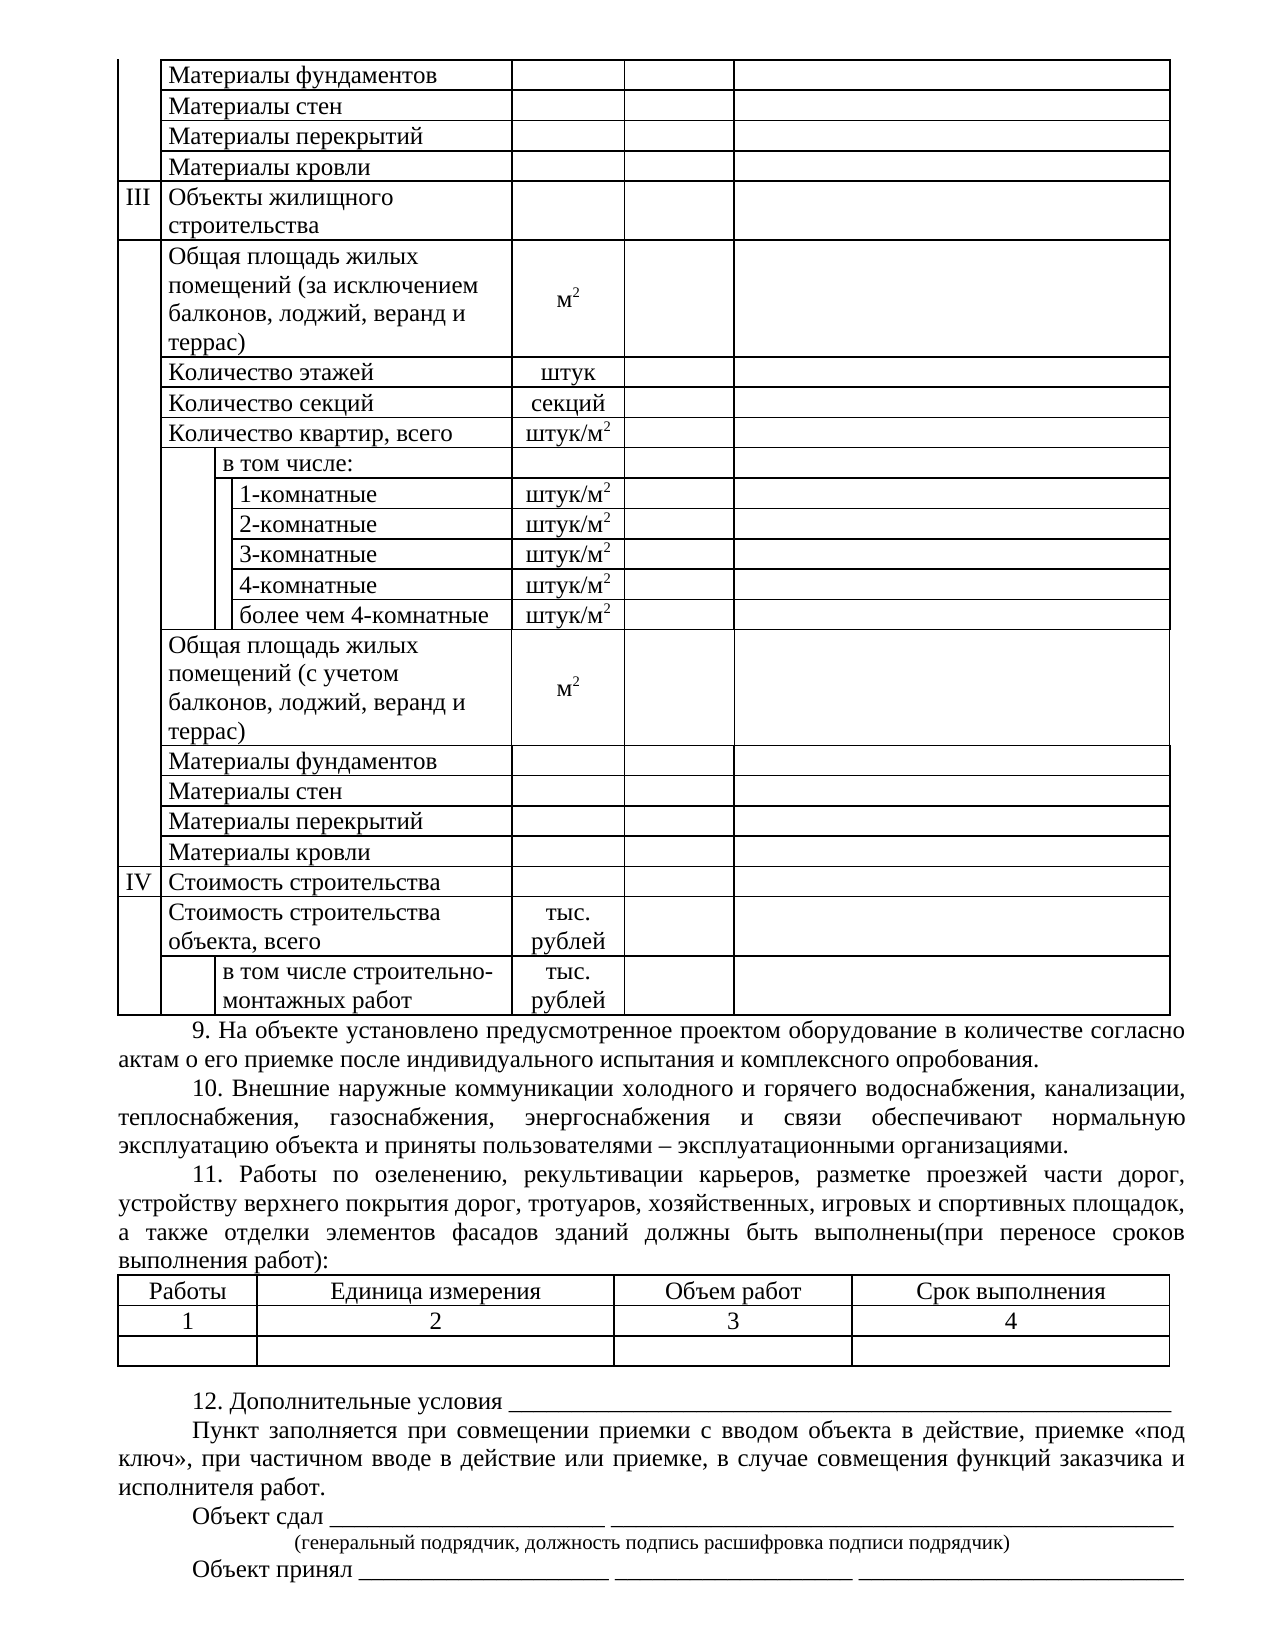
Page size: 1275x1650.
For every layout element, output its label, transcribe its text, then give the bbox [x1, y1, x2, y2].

table_cell [735, 630, 1169, 745]
table_cell [735, 448, 1169, 477]
table_cell [735, 776, 1169, 805]
table_cell [625, 867, 733, 896]
table_cell [625, 630, 734, 745]
table_cell м2 [513, 241, 624, 356]
table_cell 1-комнатные [233, 479, 511, 507]
table_cell [625, 776, 733, 805]
table_cell в том числе строительно-монтажных работ [216, 957, 511, 1014]
table_cell [513, 807, 624, 835]
text 9. На объекте установлено предусмотренное проектом оборудование в количестве согласно актам о его приемке после индивидуального испытания и комплексного опробования. [118, 1016, 1186, 1073]
table_cell [119, 897, 160, 1014]
table_cell [625, 540, 733, 568]
table_cell III [119, 182, 160, 239]
table_cell [625, 448, 733, 477]
table_cell штук [513, 358, 624, 386]
table_cell Материалы перекрытий [162, 121, 511, 150]
table_cell 2-комнатные [233, 509, 511, 538]
table_cell 4-комнатные [233, 570, 511, 598]
table_cell Материалы кровли [162, 152, 511, 180]
table_cell штук/м2 [513, 600, 624, 629]
table_cell Количество секций [162, 388, 511, 417]
table_cell [625, 358, 733, 386]
table_cell Объекты жилищного строительства [162, 182, 511, 239]
table_cell Стоимость строительства [162, 867, 511, 896]
table_cell [735, 479, 1169, 507]
text (генеральный подрядчик, должность подпись расшифровка подписи подрядчик) [118, 1530, 1186, 1554]
table_cell [735, 837, 1169, 866]
table_cell [216, 479, 231, 629]
table_cell [625, 91, 733, 120]
table_cell более чем 4-комнатные [233, 600, 511, 629]
table_cell Количество этажей [162, 358, 511, 386]
table_header Срок выполнения [853, 1276, 1169, 1304]
table_cell Материалы кровли [162, 837, 511, 866]
table_cell [513, 867, 624, 896]
text Объект сдал ______________________ _____________________________________________ [118, 1501, 1186, 1530]
table_cell 2 [258, 1306, 613, 1335]
table_cell тыс. рублей [513, 957, 624, 1014]
table_cell Общая площадь жилых помещений (с учетом балконов, лоджий, веранд и террас) [162, 630, 511, 745]
table_cell Материалы стен [162, 91, 511, 120]
table_cell [119, 1337, 256, 1365]
table_cell [513, 837, 624, 866]
table_header Работы [119, 1276, 256, 1304]
text 12. Дополнительные условия _____________________________________________________ [118, 1386, 1186, 1415]
table_cell [735, 509, 1169, 538]
table_cell [615, 1337, 851, 1365]
table_cell [625, 182, 733, 239]
table_cell [258, 1337, 613, 1365]
table_cell штук/м2 [513, 570, 624, 598]
table_cell [625, 570, 733, 598]
table_cell [625, 388, 733, 417]
table_cell [735, 388, 1169, 417]
table_cell [735, 182, 1169, 239]
table_cell [513, 746, 624, 774]
table_cell штук/м2 [513, 540, 624, 568]
table_cell штук/м2 [513, 479, 624, 507]
table_cell тыс. рублей [513, 897, 624, 955]
table_cell [853, 1337, 1169, 1365]
table_cell [735, 61, 1169, 89]
table_cell штук/м2 [513, 418, 624, 447]
table_cell Стоимость строительства объекта, всего [162, 897, 511, 955]
table_cell [513, 776, 624, 805]
text Объект принял ____________________ ___________________ __________________________ [118, 1554, 1186, 1582]
table_cell [625, 241, 733, 356]
text Пункт заполняется при совмещении приемки с вводом объекта в действие, приемке «под ключ», при частичном вводе в действие или приемке, в случае совмещения функций заказчика и исполнителя работ. [118, 1415, 1186, 1501]
table_cell [625, 600, 733, 629]
table_cell IV [119, 867, 160, 896]
table_cell секций [513, 388, 624, 417]
table_cell 3-комнатные [233, 540, 511, 568]
table_cell 4 [853, 1306, 1169, 1335]
table_cell [735, 418, 1169, 447]
table_cell в том числе: [216, 448, 511, 477]
table_cell [513, 448, 624, 477]
table_cell штук/м2 [513, 509, 624, 538]
table_cell [625, 479, 733, 507]
table_cell [625, 121, 733, 150]
table_cell [735, 540, 1169, 568]
table_cell [513, 91, 624, 120]
table_cell [735, 600, 1169, 629]
table_cell [625, 897, 733, 955]
table_header Объем работ [615, 1276, 851, 1304]
table_cell [735, 867, 1169, 896]
table_cell [735, 897, 1169, 955]
table_cell [625, 61, 733, 89]
table_cell [513, 121, 624, 150]
table_cell [735, 807, 1169, 835]
table_cell [625, 807, 733, 835]
table_cell [735, 241, 1169, 356]
table_header Единица измерения [258, 1276, 613, 1304]
table_cell [735, 121, 1169, 150]
table_cell [735, 358, 1169, 386]
table_cell [735, 957, 1169, 1014]
table_cell [625, 418, 733, 447]
table_cell [513, 182, 624, 239]
table_cell Материалы перекрытий [162, 807, 511, 835]
table_cell [162, 448, 214, 629]
table_cell [625, 509, 733, 538]
table_cell [625, 152, 733, 180]
table_cell Материалы стен [162, 776, 511, 805]
table_cell м2 [512, 630, 624, 745]
table_cell 1 [119, 1306, 256, 1335]
table_cell Материалы фундаментов [162, 746, 511, 774]
table_cell Общая площадь жилых помещений (за исключением балконов, лоджий, веранд и террас) [162, 241, 511, 356]
table_cell [625, 837, 733, 866]
text 10. Внешние наружные коммуникации холодного и горячего водоснабжения, канализации, теплоснабжения, газоснабжения, энергоснабжения и связи обеспечивают нормальную эксплуатацию объекта и приняты пользователями – эксплуатационными организациями. [118, 1073, 1186, 1159]
table_cell [513, 152, 624, 180]
table_cell [625, 746, 733, 774]
table_cell [162, 957, 214, 1014]
table_cell [735, 152, 1169, 180]
table_cell [119, 241, 160, 866]
table_cell [735, 91, 1169, 120]
table_cell [625, 957, 733, 1014]
text 11. Работы по озеленению, рекультивации карьеров, разметке проезжей части дорог, устройству верхнего покрытия дорог, тротуаров, хозяйственных, игровых и спортивных площадок, а также отделки элементов фасадов зданий должны быть выполнены(при переносе сроков выполнения работ): [118, 1159, 1186, 1274]
table_cell [735, 746, 1169, 774]
table_cell Материалы фундаментов [162, 61, 511, 89]
table_cell [735, 570, 1169, 598]
table_cell 3 [615, 1306, 851, 1335]
table_cell [513, 61, 624, 89]
table_cell Количество квартир, всего [162, 418, 511, 447]
